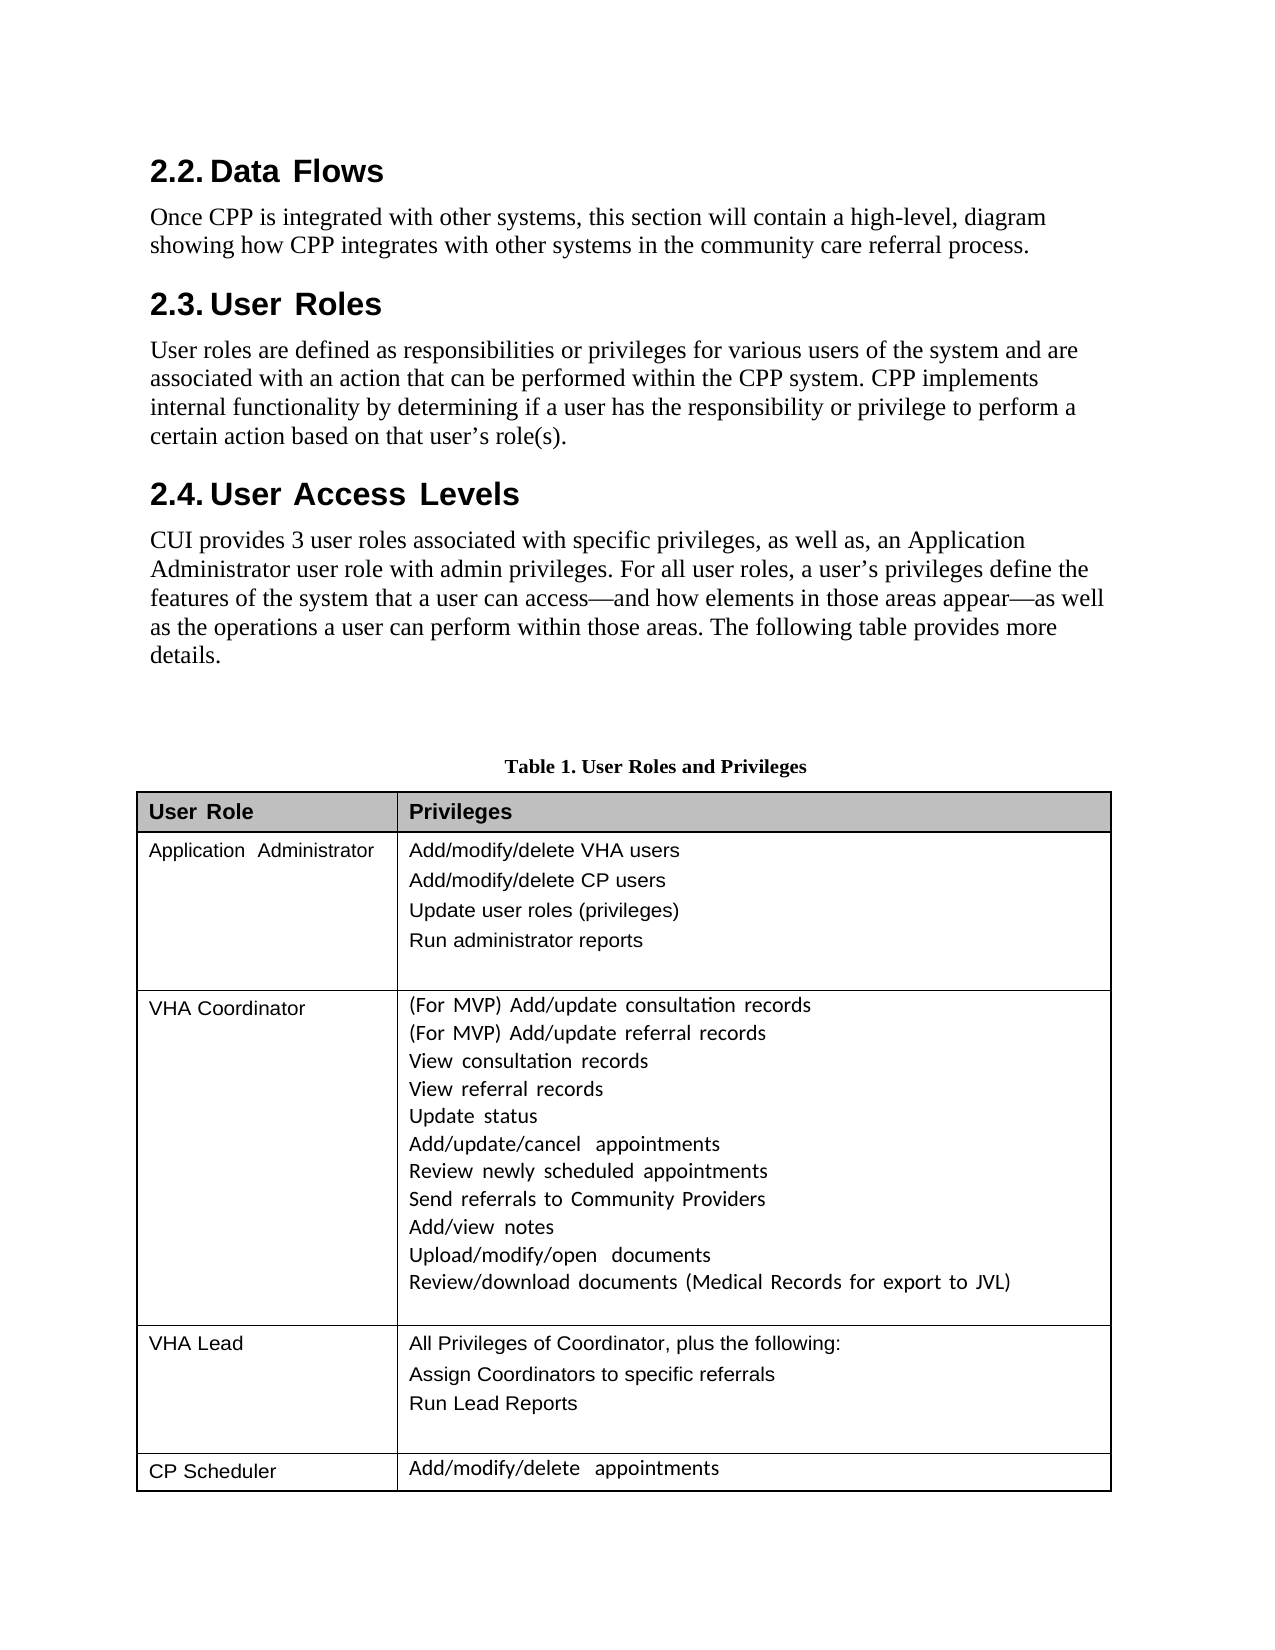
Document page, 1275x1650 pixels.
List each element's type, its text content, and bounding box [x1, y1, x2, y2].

text Table 1. User Roles and Privileges [504, 755, 1135, 778]
text Once CPP is integrated with other systems, this section will contain a high-level, diagram showing how CPP integrates with other systems in the community care referral process. [150, 202, 1118, 259]
subtitle User Roles [150, 285, 1135, 322]
table_cell VHA Lead [138, 1326, 397, 1453]
table_cell All Privileges of Coordinator, plus the following: Assign Coordinators to specific referrals Run Lead Reports [398, 1326, 1110, 1453]
subtitle Data Flows [150, 152, 1135, 189]
table_header Privileges [398, 793, 1110, 831]
text User roles are defined as responsibilities or privileges for various users of the system and are associated with an action that can be performed within the CPP system. CPP implements internal functionality by determining if a user has the responsibility or privilege to perform a certain action based on that user’s role(s). [150, 335, 1118, 450]
table_cell (For MVP) Add/update consultation records (For MVP) Add/update referral records View consultation records View referral records Update status Add/update/cancel appointments Review newly scheduled appointments Send referrals to Community Providers Add/view notes Upload/modify/open documents Review/download documents (Medical Records for export to JVL) [398, 991, 1110, 1325]
table_cell Add/modify/delete VHA users Add/modify/delete CP users Update user roles (privileges) Run administrator reports [398, 833, 1110, 990]
table_header User Role [138, 793, 397, 831]
subtitle User Access Levels [150, 476, 1135, 513]
text CUI provides 3 user roles associated with specific privileges, as well as, an Application Administrator user role with admin privileges. For all user roles, a user’s privileges define the features of the system that a user can access—and how elements in those areas appear—as well as the operations a user can perform within those areas. The following table provides more details. [150, 525, 1118, 669]
table_cell VHA Coordinator [138, 991, 397, 1325]
table_cell Application Administrator [138, 833, 397, 990]
table_cell CP Scheduler [138, 1454, 397, 1490]
table_cell Add/modify/delete appointments [398, 1454, 1110, 1490]
